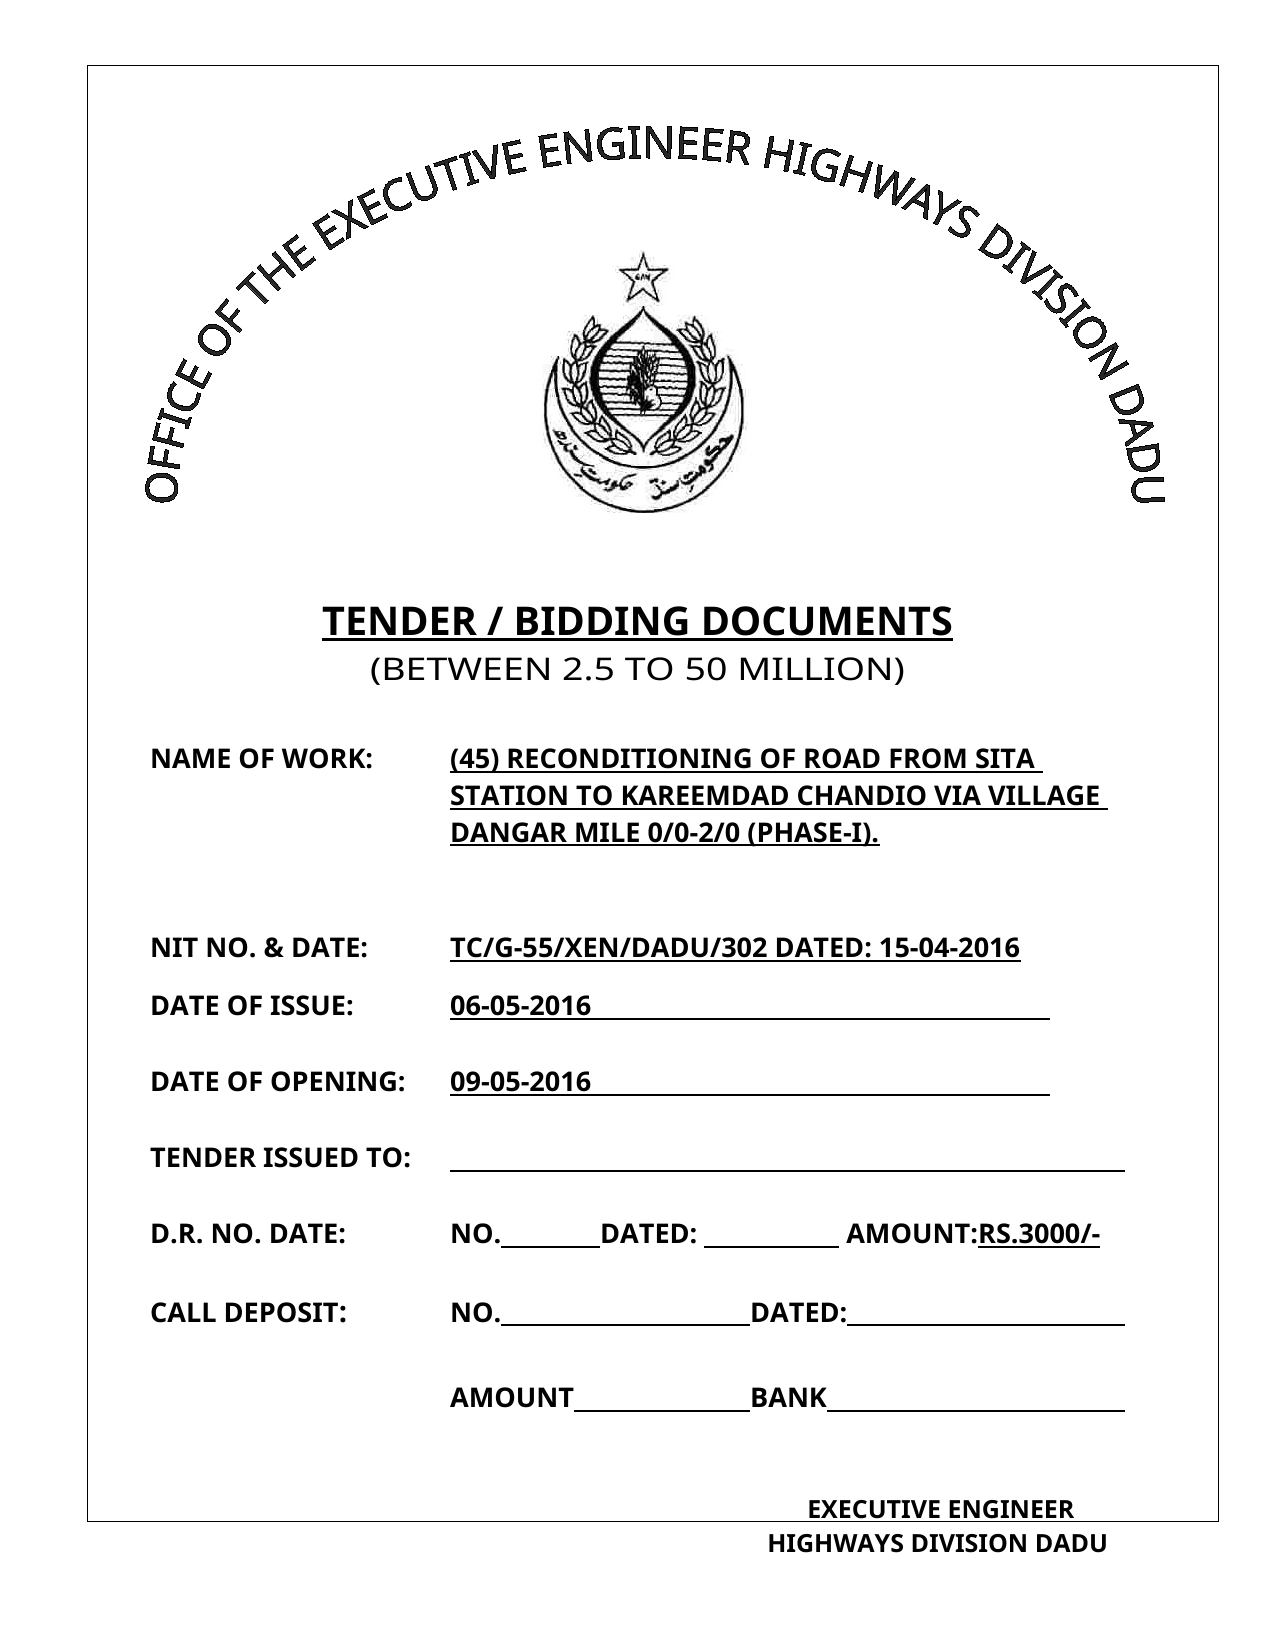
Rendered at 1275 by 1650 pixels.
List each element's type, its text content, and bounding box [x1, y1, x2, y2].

text CALL DEPOSIT: NO. DATED: [150, 1291, 1125, 1331]
text EXECUTIVE ENGINEER [750, 1491, 1125, 1525]
picture [540, 250, 749, 519]
text NAME OF WORK: (45) Reconditioning of road from Sita Station to Kareemdad chandio via Village Dangar mile 0/0-2/0 (Phase-I). [150, 739, 1125, 850]
text TENDER / BIDDING DOCUMENTS [150, 593, 1125, 647]
text AMOUNT BANK [150, 1378, 1125, 1415]
text (BETWEEN 2.5 TO 50 MILLION) [150, 647, 1125, 689]
text DATE OF ISSUE: 06-05-2016 [150, 986, 1125, 1023]
text HIGHWAYS DIVISION DADU [750, 1525, 1125, 1559]
text TENDER ISSUED TO: [150, 1139, 1125, 1176]
text NIT NO. & DATE: TC/G-55/XEN/DADU/302 DATED: 15-04-2016 [150, 929, 1125, 966]
text DATE OF OPENING: 09-05-2016 [150, 1063, 1125, 1099]
text D.R. NO. DATE: NO. DATED: AMOUNT:RS.3000/- [150, 1215, 1125, 1252]
